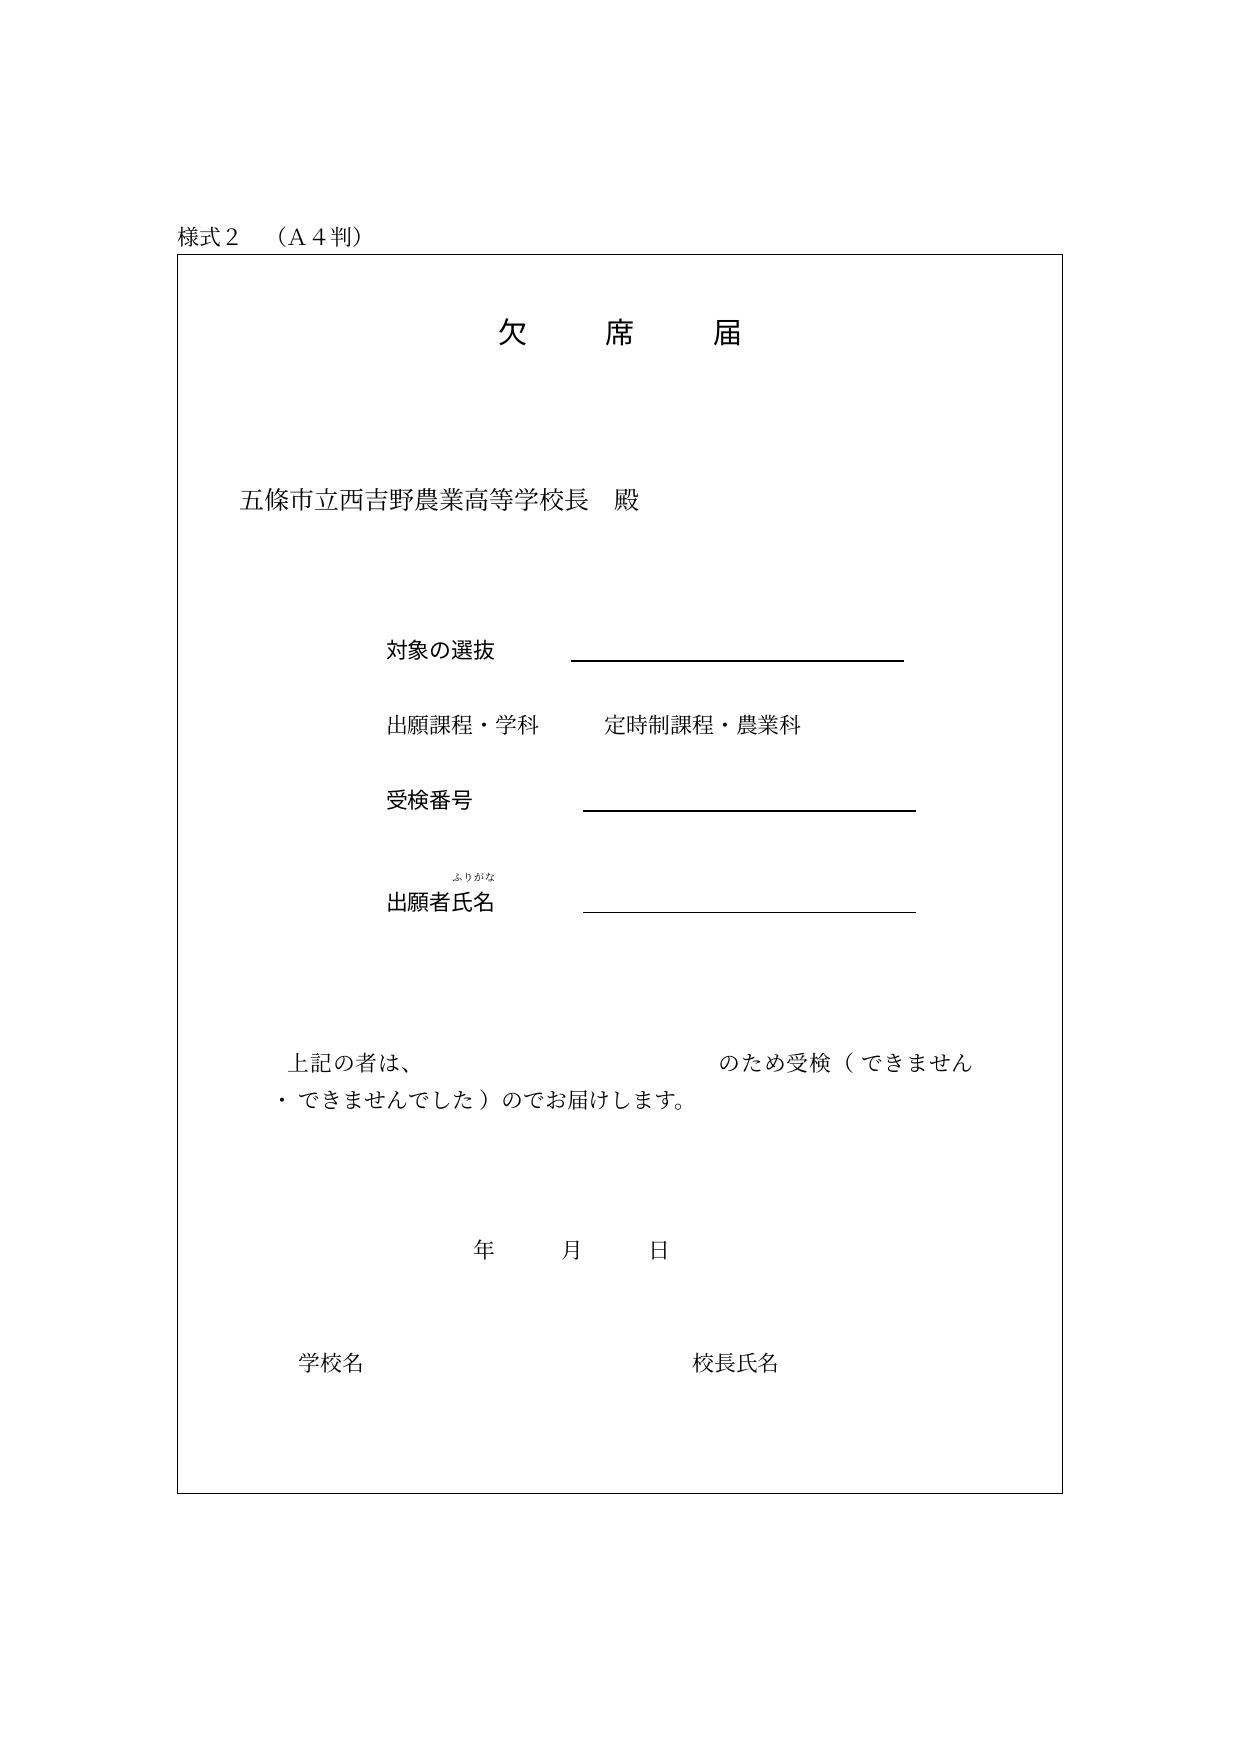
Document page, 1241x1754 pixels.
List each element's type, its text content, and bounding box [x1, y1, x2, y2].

table_header 欠席届 五條市立西吉野農業高等学校長 殿 対象の選抜 出願課程・学科 定時制課程・農業科 受検番号 出願者 上記の者は、 のため受検（ できません ・ できませんでした ）のでお届けします。 年 月 日 学校名 校長氏名 [178, 255, 1062, 1493]
text 様式２ （Ａ４判） [177, 217, 1063, 254]
